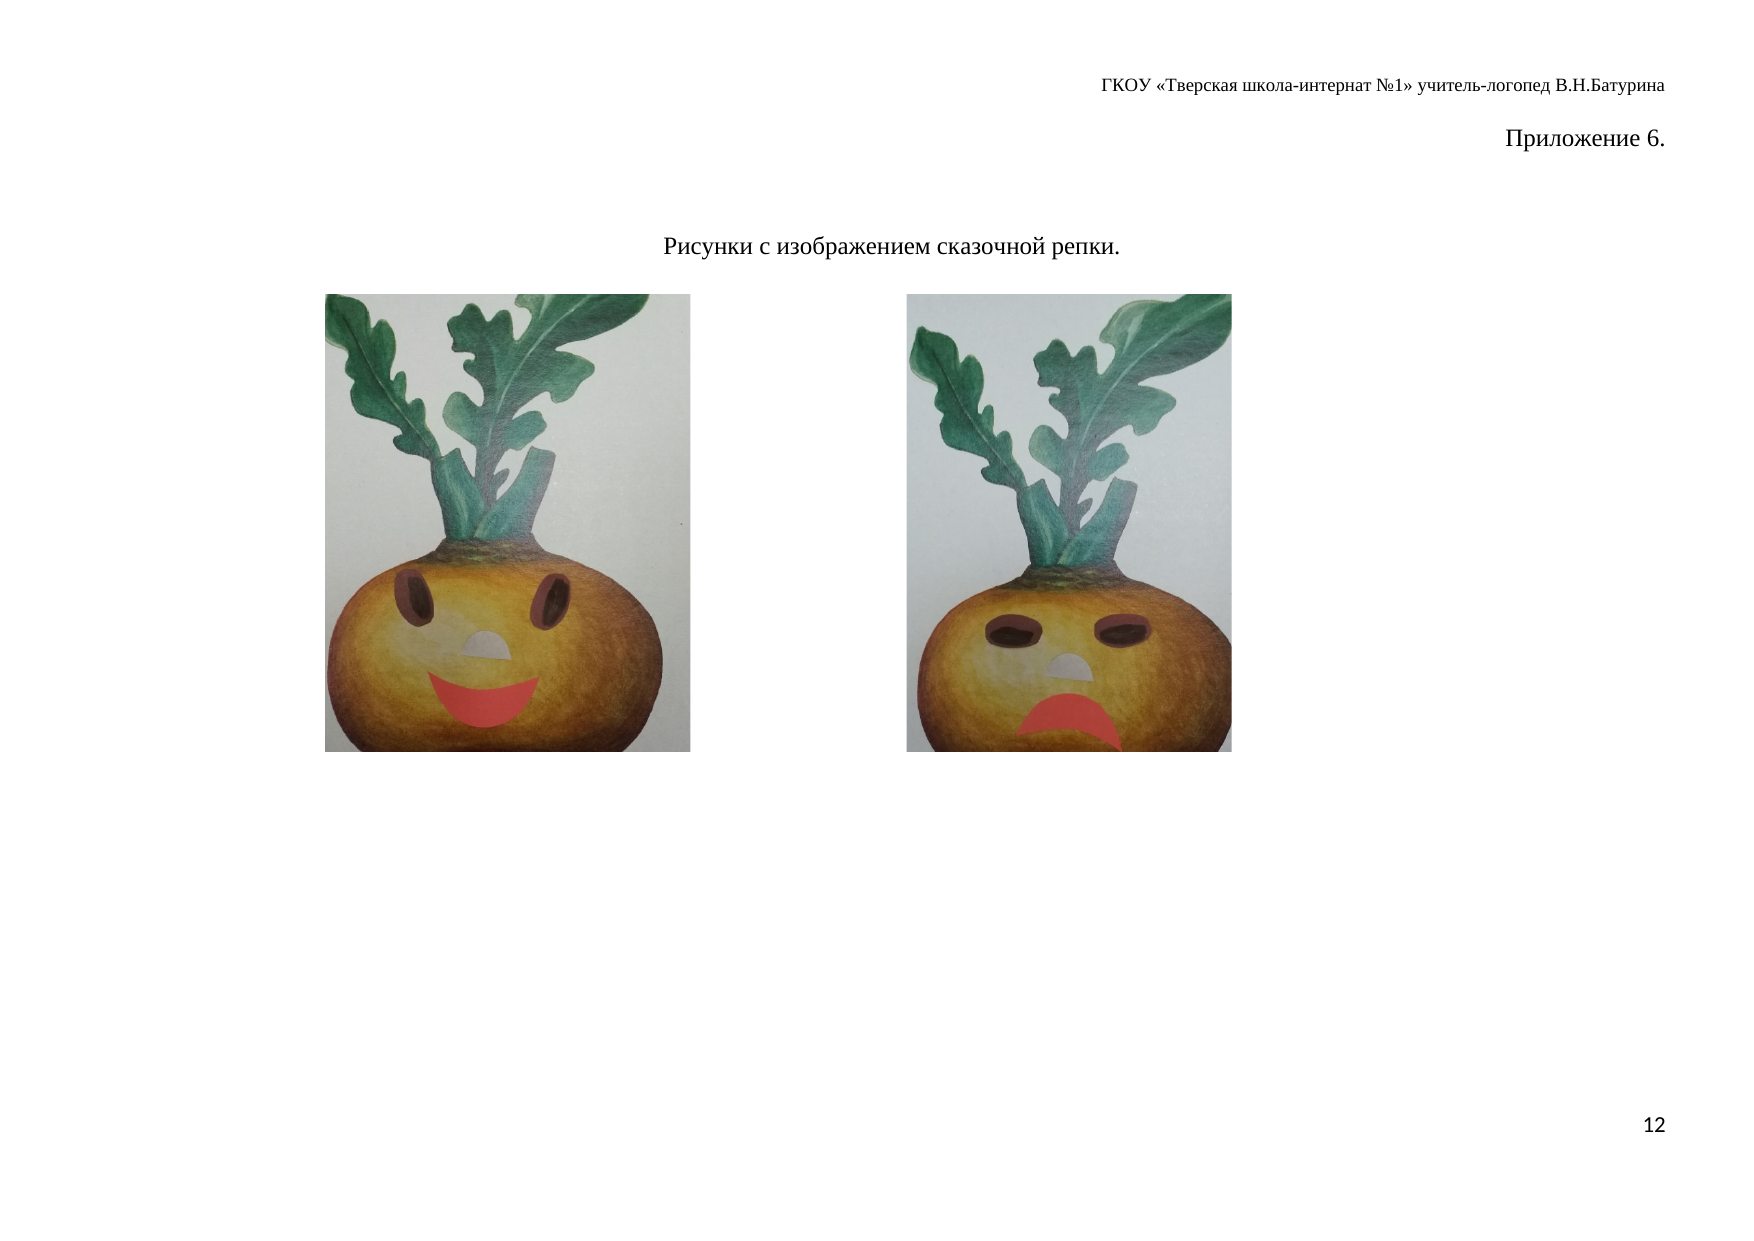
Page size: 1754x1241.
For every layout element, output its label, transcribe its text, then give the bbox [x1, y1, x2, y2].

picture [906, 294, 1233, 754]
text Приложение 6. [118, 123, 1665, 152]
text Рисунки с изображением сказочной репки. [118, 231, 1665, 260]
picture [325, 294, 692, 754]
